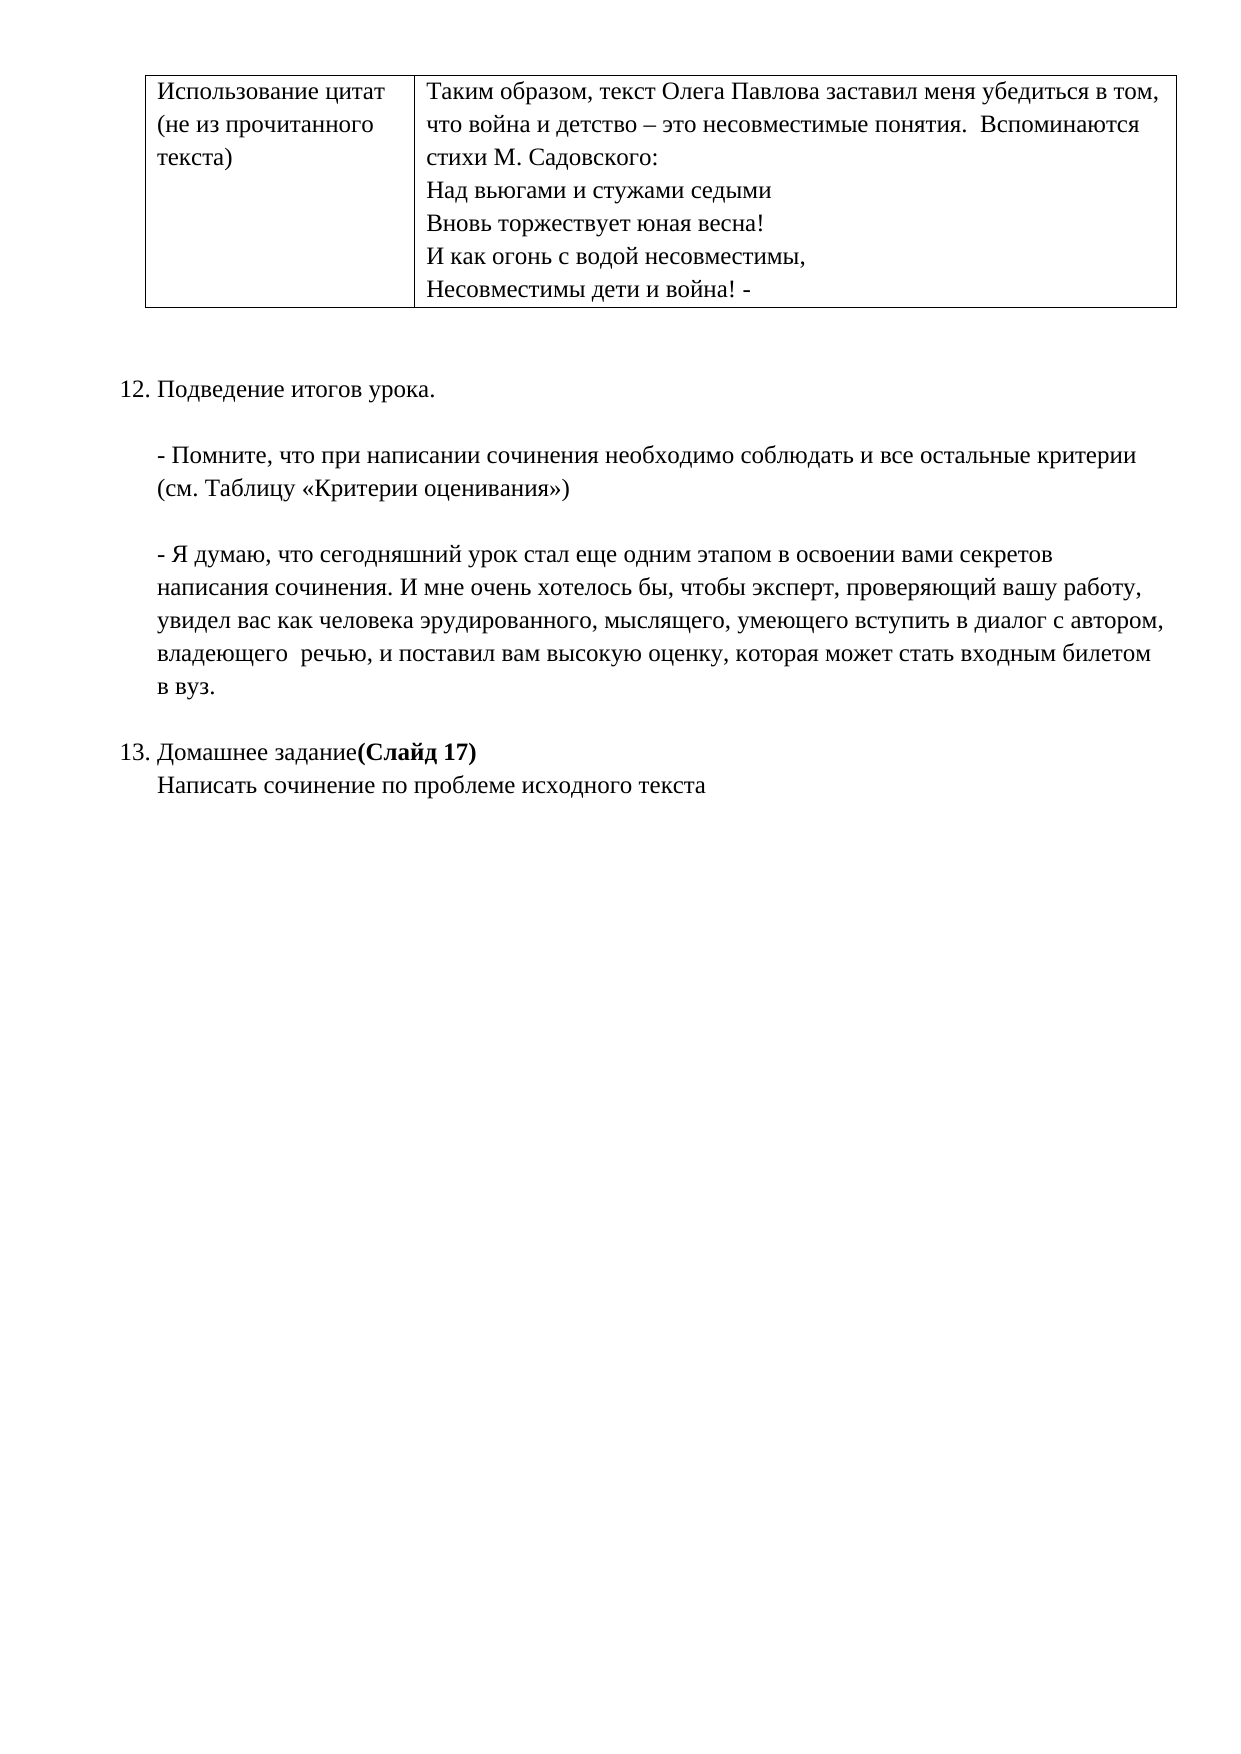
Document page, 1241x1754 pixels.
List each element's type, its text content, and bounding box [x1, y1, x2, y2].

list Домашнее задание(Слайд 17) [119, 737, 1165, 766]
text - Помните, что при написании сочинения необходимо соблюдать и все остальные критерии (см. Таблицу «Критерии оценивания») [157, 440, 1165, 502]
text - Я думаю, что сегодняшний урок стал еще одним этапом в освоении вами секретов написания сочинения. И мне очень хотелось бы, чтобы эксперт, проверяющий вашу работу, увидел вас как человека эрудированного, мыслящего, умеющего вступить в диалог с автором, владеющего речью, и поставил вам высокую оценку, которая может стать входным билетом в вуз. [157, 539, 1165, 700]
table_cell Таким образом, текст Олега Павлова заставил меня убедиться в том, что война и детство – это несовместимые понятия. Вспоминаются стихи М. Садовского: Над вьюгами и стужами седыми Вновь торжествует юная весна! И как огонь с водой несовместимы, Несовместимы дети и война! - [415, 76, 1176, 307]
table_cell Использование цитат (не из прочитанного текста) [146, 76, 414, 307]
list Подведение итогов урока. [119, 374, 1165, 403]
text Написать сочинение по проблеме исходного текста [157, 771, 1165, 799]
